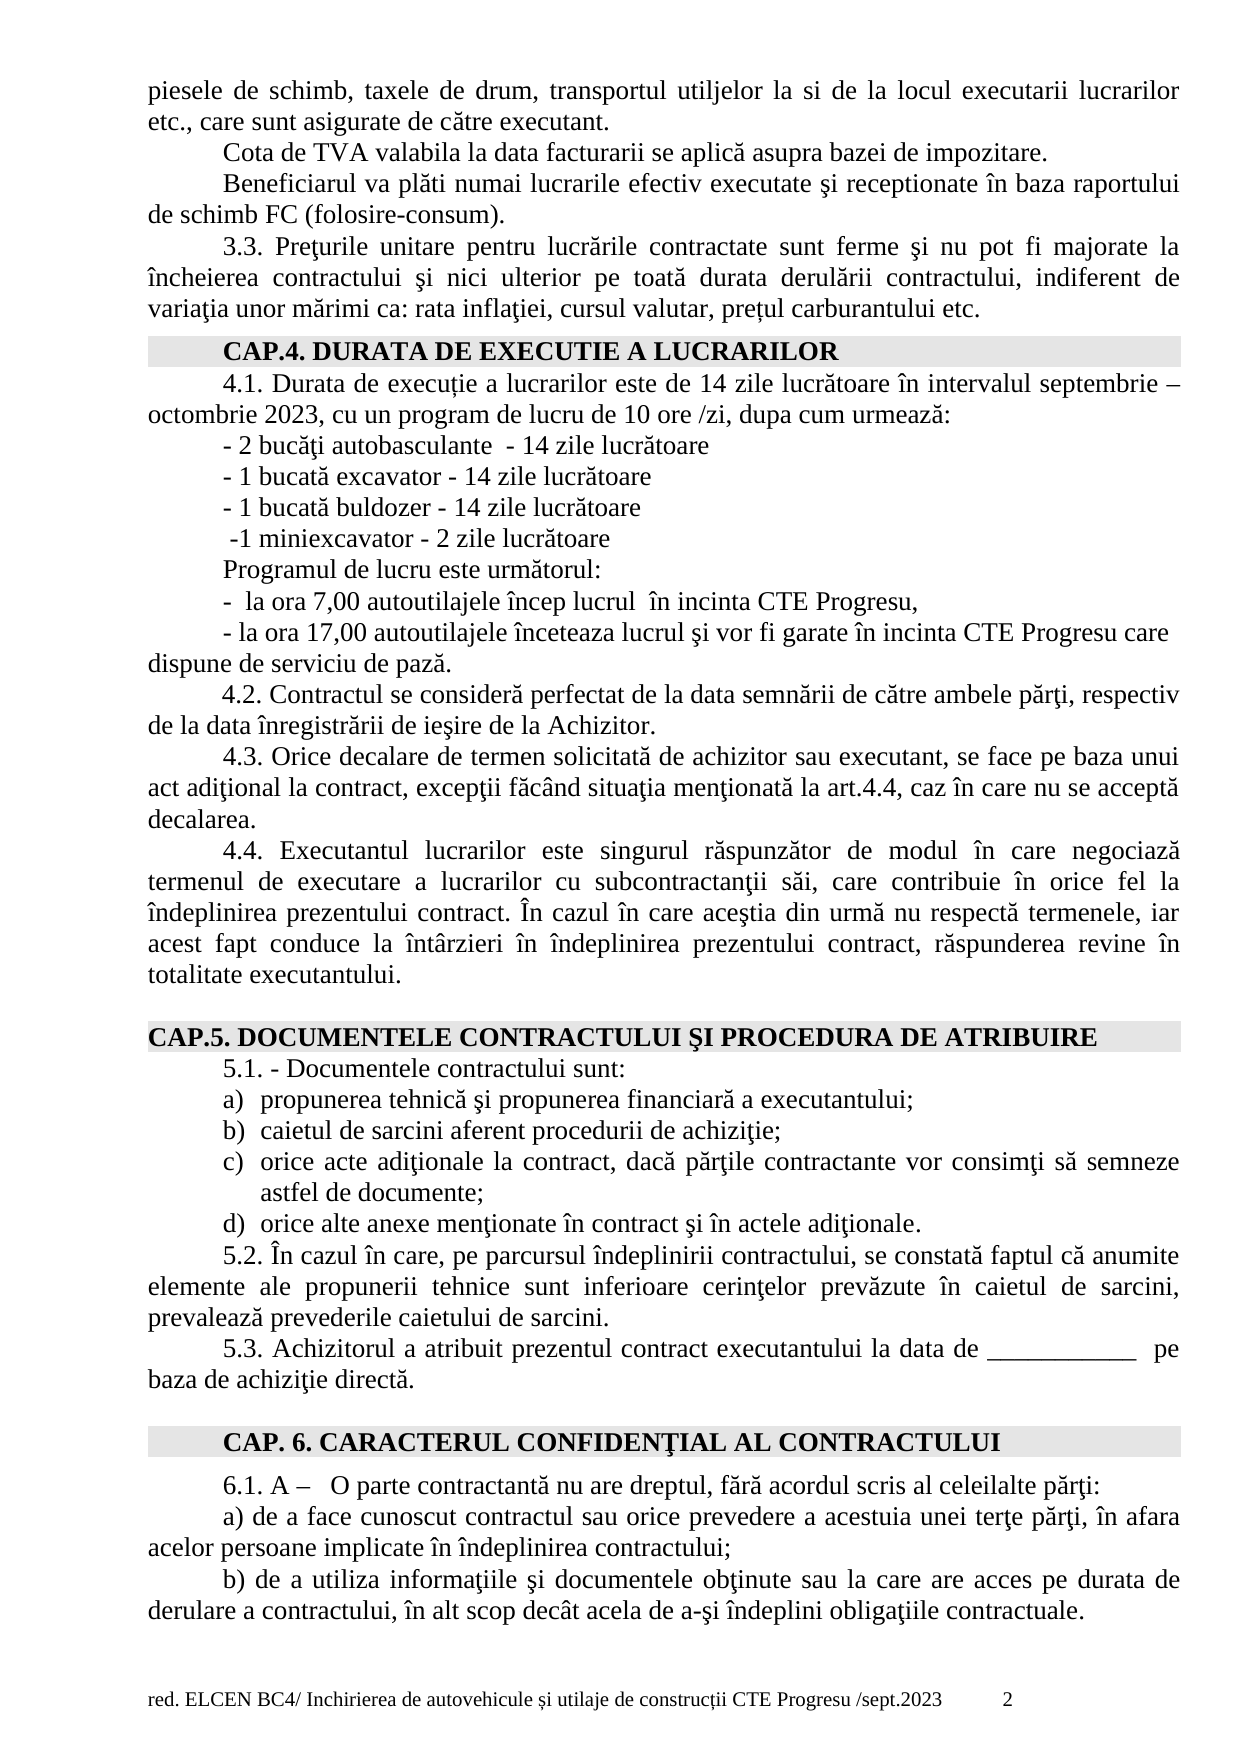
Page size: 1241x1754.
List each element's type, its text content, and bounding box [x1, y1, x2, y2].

text 4.3. Orice decalare de termen solicitată de achizitor sau executant, se face pe baza unui act adiţional la contract, excepţii făcând situaţia menţionată la art.4.4, caz în care nu se acceptă decalarea. [148, 740, 1181, 834]
text -1 miniexcavator - 2 zile lucrătoare [148, 522, 1181, 553]
list caietul de sarcini aferent procedurii de achiziţie; [223, 1114, 1181, 1145]
list orice alte anexe menţionate în contract şi în actele adiţionale. [223, 1208, 1181, 1239]
subtitle CAP.4. DURATA DE EXECUTIE A LUCRARILOR [148, 336, 1181, 367]
text - la ora 7,00 autoutilajele încep lucrul în incinta CTE Progresu, [148, 585, 1181, 616]
text Cota de TVA valabila la data facturarii se aplică asupra bazei de impozitare. [148, 136, 1181, 167]
text a) de a face cunoscut contractul sau orice prevedere a acestuia unei terţe părţi, în afara acelor persoane implicate în îndeplinirea contractului; [148, 1500, 1181, 1563]
list propunerea tehnică şi propunerea financiară a executantului; [223, 1083, 1181, 1114]
text 5.1. - Documentele contractului sunt: [148, 1052, 1181, 1083]
text 4.2. Contractul se consideră perfectat de la data semnării de către ambele părţi, respectiv de la data înregistrării de ieşire de la Achizitor. [148, 678, 1181, 740]
text 6.1. A – O parte contractantă nu are dreptul, fără acordul scris al celeilalte părţi: [148, 1469, 1181, 1500]
subtitle CAP.5. DOCUMENTELE CONTRACTULUI ŞI PROCEDURA DE ATRIBUIRE [148, 1021, 1181, 1052]
text 4.1. Durata de execuție a lucrarilor este de 14 zile lucrătoare în intervalul septembrie – octombrie 2023, cu un program de lucru de 10 ore /zi, dupa cum urmează: [148, 367, 1181, 429]
text b) de a utiliza informaţiile şi documentele obţinute sau la care are acces pe durata de derulare a contractului, în alt scop decât acela de a-şi îndeplini obligaţiile contractuale. [148, 1563, 1181, 1625]
text 5.3. Achizitorul a atribuit prezentul contract executantului la data de ___________ pe baza de achiziţie directă. [148, 1332, 1181, 1394]
text 4.4. Executantul lucrarilor este singurul răspunzător de modul în care negociază termenul de executare a lucrarilor cu subcontractanţii săi, care contribuie în orice fel la îndeplinirea prezentului contract. În cazul în care aceştia din urmă nu respectă termenele, iar acest fapt conduce la întârzieri în îndeplinirea prezentului contract, răspunderea revine în totalitate executantului. [148, 834, 1181, 989]
subtitle CAP. 6. CARACTERUL CONFIDENŢIAL AL CONTRACTULUI [148, 1426, 1181, 1457]
text - la ora 17,00 autoutilajele înceteaza lucrul şi vor fi garate în incinta CTE Progresu care dispune de serviciu de pază. [148, 616, 1181, 678]
text - 1 bucată excavator - 14 zile lucrătoare [148, 460, 1181, 491]
list orice acte adiţionale la contract, dacă părţile contractante vor consimţi să semneze astfel de documente; [223, 1145, 1181, 1208]
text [148, 74, 1181, 136]
text 5.2. În cazul în care, pe parcursul îndeplinirii contractului, se constată faptul că anumite elemente ale propunerii tehnice sunt inferioare cerinţelor prevăzute în caietul de sarcini, prevalează prevederile caietului de sarcini. [148, 1239, 1181, 1332]
text 3.3. Preţurile unitare pentru lucrările contractate sunt ferme şi nu pot fi majorate la încheierea contractului şi nici ulterior pe toată durata derulării contractului, indiferent de variaţia unor mărimi ca: rata inflaţiei, cursul valutar, prețul carburantului etc. [148, 229, 1181, 323]
text - 1 bucată buldozer - 14 zile lucrătoare [148, 491, 1181, 522]
text - 2 bucăţi autobasculante - 14 zile lucrătoare [148, 429, 1181, 460]
text Programul de lucru este următorul: [148, 553, 1181, 585]
text Beneficiarul va plăti numai lucrarile efectiv executate şi receptionate în baza raportului de schimb FC (folosire-consum). [148, 167, 1181, 229]
